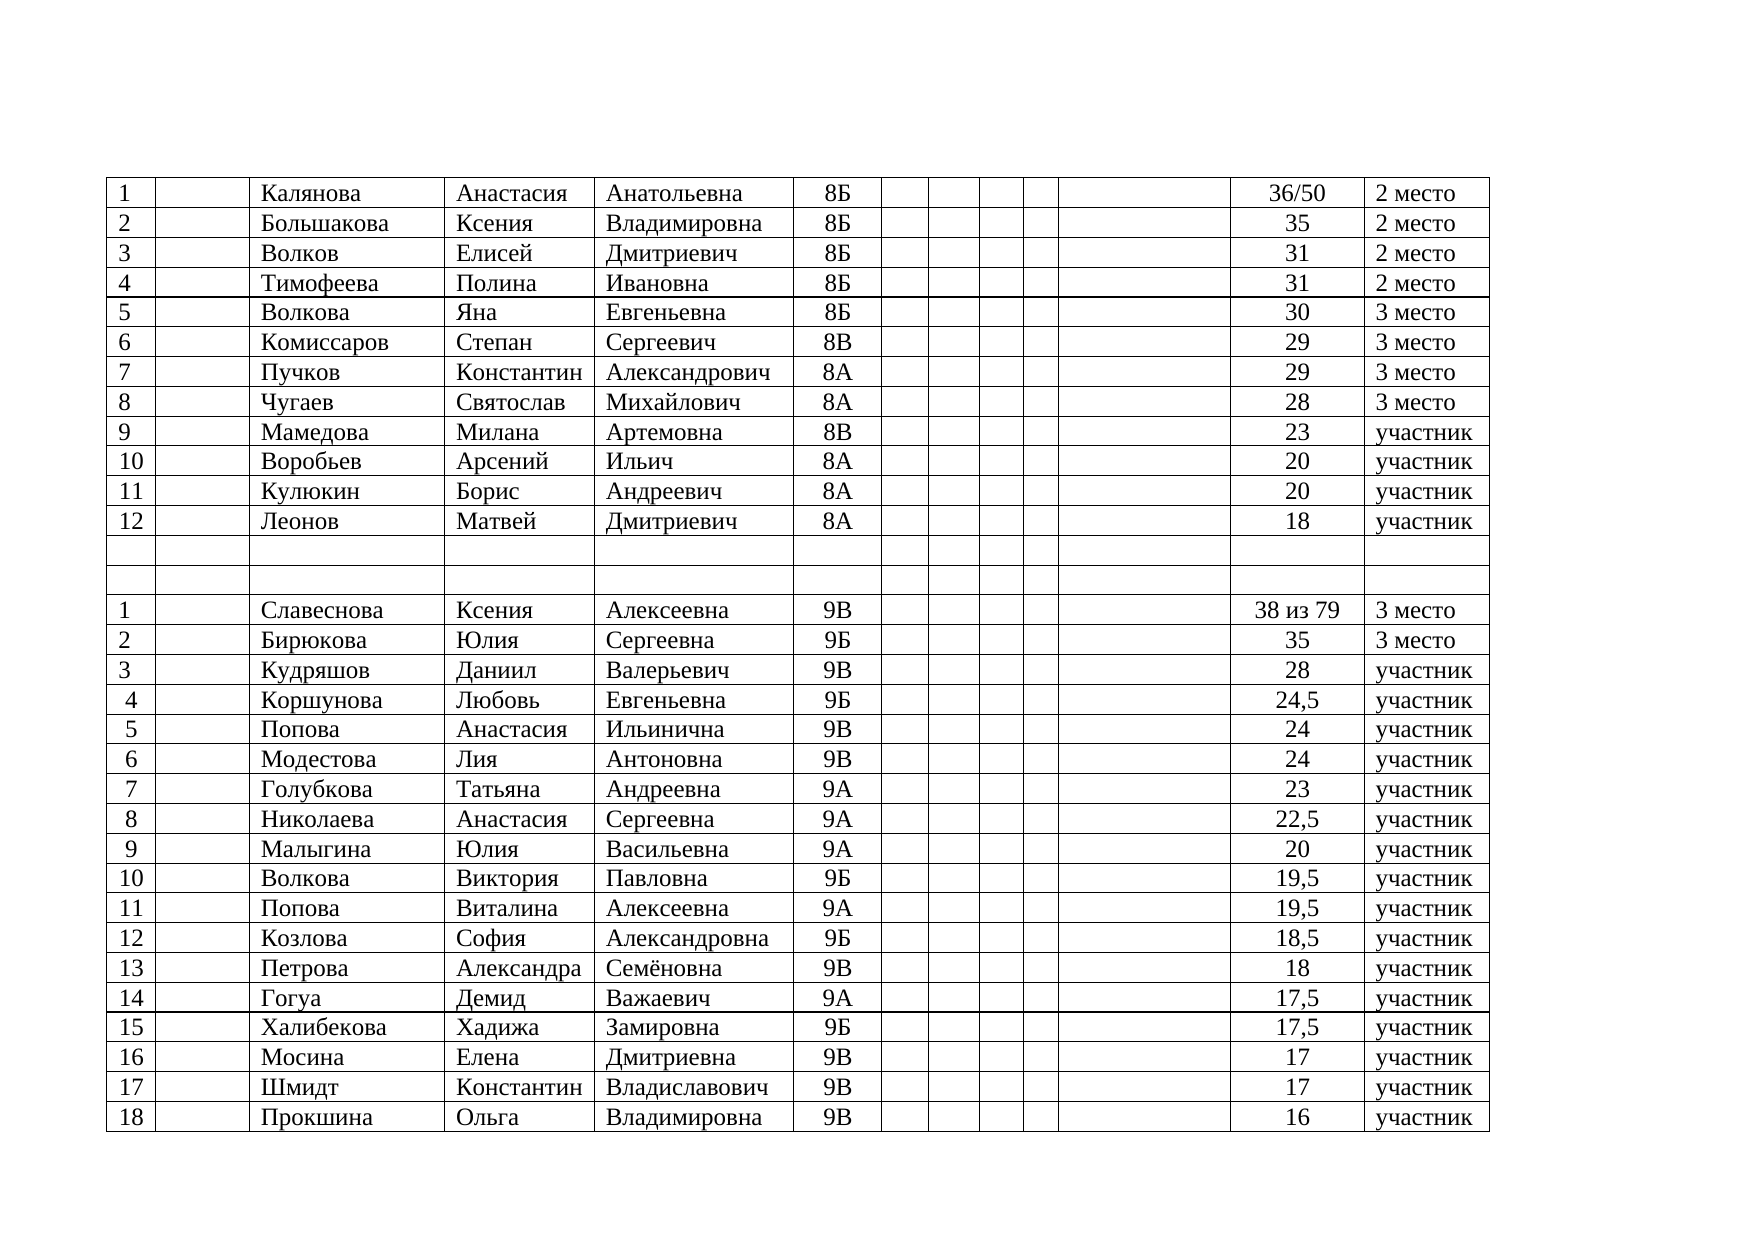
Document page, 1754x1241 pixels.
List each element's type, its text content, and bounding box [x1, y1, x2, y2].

table_cell [882, 506, 928, 535]
table_cell [929, 983, 979, 1011]
table_cell Степан [445, 327, 594, 356]
table_cell [929, 1102, 979, 1131]
table_cell Ивановна [595, 268, 793, 296]
table_cell 2 место [1365, 268, 1489, 296]
table_cell [1059, 804, 1230, 833]
table_cell [980, 834, 1023, 862]
table_cell [1024, 387, 1058, 416]
table_cell [929, 238, 979, 267]
table_cell [1059, 357, 1230, 386]
table_cell 8Б [794, 208, 881, 237]
table_cell [882, 327, 928, 356]
table_cell 5 [107, 715, 155, 743]
table_cell Павловна [595, 864, 793, 892]
table_cell [1059, 178, 1230, 207]
table_cell [250, 536, 444, 564]
table_cell Коршунова [250, 685, 444, 713]
table_cell [1024, 446, 1058, 475]
table_cell 10 [107, 446, 155, 475]
table_cell [882, 715, 928, 743]
table_cell [156, 595, 249, 624]
table_cell Константин [445, 1072, 594, 1101]
table_cell 18 [107, 1102, 155, 1131]
table_cell 3 место [1365, 298, 1489, 326]
table_cell Анастасия [445, 804, 594, 833]
table_cell Дмитриевич [595, 238, 793, 267]
table_cell [1059, 566, 1230, 594]
table_cell Лия [445, 744, 594, 773]
table_cell [980, 893, 1023, 922]
table_cell [929, 387, 979, 416]
table_cell [1059, 476, 1230, 505]
table_cell [1024, 238, 1058, 267]
table_cell 15 [107, 1013, 155, 1041]
table_cell [980, 983, 1023, 1011]
table_cell [1024, 1072, 1058, 1101]
table_cell [1024, 983, 1058, 1011]
table_cell 9В [794, 655, 881, 684]
table_cell [980, 804, 1023, 833]
table_cell [1059, 625, 1230, 654]
table_cell [1059, 446, 1230, 475]
table_cell 9А [794, 834, 881, 862]
table_cell [980, 327, 1023, 356]
table_cell [1024, 923, 1058, 952]
table_cell [1059, 715, 1230, 743]
table_cell [1024, 625, 1058, 654]
table_cell [929, 595, 979, 624]
table_cell [929, 893, 979, 922]
table_cell [882, 208, 928, 237]
table_cell [980, 685, 1023, 713]
table_cell [929, 566, 979, 594]
table_cell [980, 298, 1023, 326]
table_cell [882, 983, 928, 1011]
table_cell [156, 804, 249, 833]
table_cell [1024, 417, 1058, 445]
table_cell [1024, 893, 1058, 922]
table_cell [794, 566, 881, 594]
table_cell [882, 893, 928, 922]
table_cell участник [1365, 715, 1489, 743]
table_cell [156, 1042, 249, 1071]
table_cell [929, 923, 979, 952]
table_cell Кулюкин [250, 476, 444, 505]
table_cell 8Б [794, 178, 881, 207]
table_cell 8 [107, 387, 155, 416]
table_cell [1024, 864, 1058, 892]
table_cell Чугаев [250, 387, 444, 416]
table_cell 8А [794, 506, 881, 535]
table_cell Васильевна [595, 834, 793, 862]
table_cell 8Б [794, 298, 881, 326]
table_cell [156, 566, 249, 594]
table_cell Анастасия [445, 715, 594, 743]
table_cell 31 [1231, 268, 1364, 296]
table_cell Александра [445, 953, 594, 982]
table_cell 20 [1231, 446, 1364, 475]
table_cell 2 место [1365, 178, 1489, 207]
table_cell [156, 268, 249, 296]
table_cell 3 место [1365, 595, 1489, 624]
table_cell Шмидт [250, 1072, 444, 1101]
table_cell [980, 417, 1023, 445]
table_cell Козлова [250, 923, 444, 952]
table_cell [980, 744, 1023, 773]
table_cell участник [1365, 476, 1489, 505]
table_cell 23 [1231, 417, 1364, 445]
table_cell 11 [107, 893, 155, 922]
table_cell 8Б [794, 238, 881, 267]
table_cell [980, 446, 1023, 475]
table_cell 6 [107, 744, 155, 773]
table_cell [156, 923, 249, 952]
table_cell [929, 655, 979, 684]
table_cell 8В [794, 417, 881, 445]
table_cell [156, 208, 249, 237]
table_cell Полина [445, 268, 594, 296]
table_cell [929, 208, 979, 237]
table_cell Пучков [250, 357, 444, 386]
table_cell Замировна [595, 1013, 793, 1041]
table_cell участник [1365, 983, 1489, 1011]
table_cell [156, 417, 249, 445]
table_cell 9Б [794, 625, 881, 654]
table_cell Бирюкова [250, 625, 444, 654]
table_cell Сергеевна [595, 804, 793, 833]
table_cell Милана [445, 417, 594, 445]
table_cell Ксения [445, 208, 594, 237]
table_cell [882, 923, 928, 952]
table_cell 4 [107, 685, 155, 713]
table_cell 8В [794, 327, 881, 356]
table_cell [1059, 327, 1230, 356]
table_cell 29 [1231, 357, 1364, 386]
table_cell [1059, 774, 1230, 803]
table_cell [882, 685, 928, 713]
table_cell 2 [107, 208, 155, 237]
table_cell [156, 625, 249, 654]
table_cell [156, 476, 249, 505]
table_cell Владимировна [595, 1102, 793, 1131]
table_cell 17 [1231, 1042, 1364, 1071]
table_cell Ксения [445, 595, 594, 624]
table_cell участник [1365, 655, 1489, 684]
table_cell [882, 298, 928, 326]
table_cell Семёновна [595, 953, 793, 982]
table_cell [882, 417, 928, 445]
table_cell 8А [794, 387, 881, 416]
table_cell [794, 536, 881, 564]
table_cell 17 [107, 1072, 155, 1101]
table_cell [156, 387, 249, 416]
table_cell Хадижа [445, 1013, 594, 1041]
table_cell [1024, 1042, 1058, 1071]
table_cell 19,5 [1231, 864, 1364, 892]
table_cell 9В [794, 1042, 881, 1071]
table_cell Славеснова [250, 595, 444, 624]
table_cell [1059, 268, 1230, 296]
table_cell [980, 923, 1023, 952]
table_cell 1 [107, 595, 155, 624]
table_cell 35 [1231, 208, 1364, 237]
table_cell Тимофеева [250, 268, 444, 296]
table_cell [1059, 595, 1230, 624]
table_cell 18 [1231, 506, 1364, 535]
table_cell [882, 774, 928, 803]
table_cell [929, 1013, 979, 1041]
table_cell [1059, 387, 1230, 416]
table_cell [156, 238, 249, 267]
table_cell [1059, 417, 1230, 445]
table_cell Антоновна [595, 744, 793, 773]
table_cell Демид [445, 983, 594, 1011]
table_cell Арсений [445, 446, 594, 475]
table_cell [929, 476, 979, 505]
table_cell [595, 536, 793, 564]
table_cell Борис [445, 476, 594, 505]
table_cell 5 [107, 298, 155, 326]
table_cell [1059, 1102, 1230, 1131]
table_cell 9В [794, 744, 881, 773]
table_cell Ильич [595, 446, 793, 475]
table_cell 9Б [794, 864, 881, 892]
table_cell 3 место [1365, 387, 1489, 416]
table_cell Анастасия [445, 178, 594, 207]
table_cell Комиссаров [250, 327, 444, 356]
table_cell 24,5 [1231, 685, 1364, 713]
table_cell [156, 715, 249, 743]
table_cell 18,5 [1231, 923, 1364, 952]
table_cell участник [1365, 923, 1489, 952]
table_cell [156, 953, 249, 982]
table_cell [980, 208, 1023, 237]
table_cell Голубкова [250, 774, 444, 803]
table_cell 24 [1231, 744, 1364, 773]
table_cell [929, 506, 979, 535]
table_cell [980, 1072, 1023, 1101]
table_cell [929, 298, 979, 326]
table_cell [156, 1072, 249, 1101]
table_cell [1059, 298, 1230, 326]
table_cell Андреевна [595, 774, 793, 803]
table_cell [980, 953, 1023, 982]
table_cell 35 [1231, 625, 1364, 654]
table_cell [980, 1042, 1023, 1071]
table_cell Анатольевна [595, 178, 793, 207]
table_cell 28 [1231, 655, 1364, 684]
table_cell 2 место [1365, 208, 1489, 237]
table_cell [882, 446, 928, 475]
table_cell Святослав [445, 387, 594, 416]
table_cell [1059, 506, 1230, 535]
table_cell Александрович [595, 357, 793, 386]
table_cell 24 [1231, 715, 1364, 743]
table_cell Волкова [250, 298, 444, 326]
table_cell [1231, 566, 1364, 594]
table_cell [107, 536, 155, 564]
table_cell [156, 506, 249, 535]
table_cell 9 [107, 834, 155, 862]
table_cell 17,5 [1231, 1013, 1364, 1041]
table_cell Татьяна [445, 774, 594, 803]
table_cell 4 [107, 268, 155, 296]
table_cell 36/50 [1231, 178, 1364, 207]
table_cell Попова [250, 715, 444, 743]
table_cell [882, 268, 928, 296]
table_cell [882, 864, 928, 892]
table_cell 2 [107, 625, 155, 654]
table_cell [1024, 804, 1058, 833]
table_cell [929, 834, 979, 862]
table_cell 18 [1231, 953, 1364, 982]
table_cell 16 [107, 1042, 155, 1071]
table_cell Большакова [250, 208, 444, 237]
table_cell [1231, 536, 1364, 564]
table_cell [156, 983, 249, 1011]
table_cell Волков [250, 238, 444, 267]
table_cell [1059, 536, 1230, 564]
table_cell Дмитриевич [595, 506, 793, 535]
table_cell [929, 744, 979, 773]
table_cell [882, 1072, 928, 1101]
table_cell Яна [445, 298, 594, 326]
table_cell 9А [794, 804, 881, 833]
table_cell [1024, 506, 1058, 535]
table_cell участник [1365, 1102, 1489, 1131]
table_cell Любовь [445, 685, 594, 713]
table_cell [980, 357, 1023, 386]
table_cell 8А [794, 357, 881, 386]
table_cell участник [1365, 834, 1489, 862]
table_cell 9В [794, 953, 881, 982]
table_cell [1024, 1102, 1058, 1131]
table_cell [1059, 1013, 1230, 1041]
table_cell [156, 834, 249, 862]
table_cell 2 место [1365, 238, 1489, 267]
table_cell 31 [1231, 238, 1364, 267]
table_cell София [445, 923, 594, 952]
table_cell [882, 238, 928, 267]
table_cell [1059, 208, 1230, 237]
table_cell Важаевич [595, 983, 793, 1011]
table_cell участник [1365, 744, 1489, 773]
table_cell [1059, 655, 1230, 684]
table_cell [595, 566, 793, 594]
table_cell Алексеевна [595, 595, 793, 624]
table_cell [929, 1042, 979, 1071]
table_cell [1365, 566, 1489, 594]
table_cell Сергеевна [595, 625, 793, 654]
table_cell [882, 625, 928, 654]
table_cell [980, 566, 1023, 594]
table_cell [1059, 834, 1230, 862]
table_cell [980, 387, 1023, 416]
table_cell [882, 595, 928, 624]
table_cell [156, 327, 249, 356]
table_cell Валерьевич [595, 655, 793, 684]
table_cell 17,5 [1231, 983, 1364, 1011]
table_cell [1024, 536, 1058, 564]
table_cell [882, 1013, 928, 1041]
table_cell [882, 834, 928, 862]
table_cell Ольга [445, 1102, 594, 1131]
table_cell [1024, 774, 1058, 803]
table_cell 23 [1231, 774, 1364, 803]
table_cell Калянова [250, 178, 444, 207]
table_cell участник [1365, 804, 1489, 833]
table_cell участник [1365, 506, 1489, 535]
table_cell 13 [107, 953, 155, 982]
table_cell [882, 744, 928, 773]
table_cell [929, 1072, 979, 1101]
table_cell [980, 655, 1023, 684]
table_cell [1024, 357, 1058, 386]
table_cell [929, 715, 979, 743]
table_cell 1 [107, 178, 155, 207]
table_cell 9А [794, 893, 881, 922]
table_cell 20 [1231, 834, 1364, 862]
table_cell [1024, 327, 1058, 356]
table_cell [882, 357, 928, 386]
table_cell участник [1365, 864, 1489, 892]
table_cell 14 [107, 983, 155, 1011]
table_cell [980, 178, 1023, 207]
table_cell Виталина [445, 893, 594, 922]
table_cell [882, 178, 928, 207]
table_cell [882, 1042, 928, 1071]
table_cell участник [1365, 417, 1489, 445]
table_cell [1059, 864, 1230, 892]
table_cell [156, 774, 249, 803]
table_cell [1024, 595, 1058, 624]
table_cell [929, 446, 979, 475]
table_cell [882, 804, 928, 833]
table_cell [445, 536, 594, 564]
table_cell [1059, 744, 1230, 773]
table_cell [1024, 953, 1058, 982]
table_cell [1059, 1042, 1230, 1071]
table_cell Матвей [445, 506, 594, 535]
table_cell [1059, 923, 1230, 952]
table_cell [929, 417, 979, 445]
table_cell Сергеевич [595, 327, 793, 356]
table_cell 3 место [1365, 625, 1489, 654]
table_cell [1059, 893, 1230, 922]
table_cell [980, 625, 1023, 654]
table_cell участник [1365, 1042, 1489, 1071]
table_cell 9В [794, 715, 881, 743]
table_cell 10 [107, 864, 155, 892]
table_cell [156, 178, 249, 207]
table_cell [156, 685, 249, 713]
table_cell [1059, 238, 1230, 267]
table_cell [250, 566, 444, 594]
table_cell [156, 446, 249, 475]
table_cell Юлия [445, 625, 594, 654]
table_cell [929, 268, 979, 296]
table_cell [929, 685, 979, 713]
table_cell [156, 357, 249, 386]
table_cell Елисей [445, 238, 594, 267]
table_cell [1024, 208, 1058, 237]
table_cell 8А [794, 476, 881, 505]
table_cell [156, 298, 249, 326]
table_cell [980, 864, 1023, 892]
table_cell [1024, 298, 1058, 326]
table_cell Александровна [595, 923, 793, 952]
table_cell [1365, 536, 1489, 564]
table_cell 20 [1231, 476, 1364, 505]
table_cell 19,5 [1231, 893, 1364, 922]
table_cell [1024, 715, 1058, 743]
table_cell участник [1365, 1072, 1489, 1101]
table_cell [1059, 983, 1230, 1011]
table_cell [929, 178, 979, 207]
table_cell Дмитриевна [595, 1042, 793, 1071]
table_cell 6 [107, 327, 155, 356]
table_cell Халибекова [250, 1013, 444, 1041]
table_cell Прокшина [250, 1102, 444, 1131]
table_cell [1024, 178, 1058, 207]
table_cell 7 [107, 774, 155, 803]
table_cell Владимировна [595, 208, 793, 237]
table_cell 9В [794, 1072, 881, 1101]
table_cell Константин [445, 357, 594, 386]
table_cell 3 место [1365, 357, 1489, 386]
table_cell [980, 268, 1023, 296]
table_cell 16 [1231, 1102, 1364, 1131]
table_cell Алексеевна [595, 893, 793, 922]
table_cell 28 [1231, 387, 1364, 416]
table_cell [107, 566, 155, 594]
table_cell [882, 536, 928, 564]
table_cell [156, 1102, 249, 1131]
table_cell участник [1365, 1013, 1489, 1041]
table_cell Юлия [445, 834, 594, 862]
table_cell [929, 625, 979, 654]
table_cell [1059, 685, 1230, 713]
table_cell [882, 953, 928, 982]
table_cell Владиславович [595, 1072, 793, 1101]
table_cell Елена [445, 1042, 594, 1071]
table_cell 9А [794, 774, 881, 803]
table_cell Виктория [445, 864, 594, 892]
table_cell [882, 655, 928, 684]
table_cell [882, 1102, 928, 1131]
table_cell 22,5 [1231, 804, 1364, 833]
table_cell [929, 953, 979, 982]
table_cell [929, 774, 979, 803]
table_cell 38 из 79 [1231, 595, 1364, 624]
table_cell [929, 804, 979, 833]
table_cell участник [1365, 893, 1489, 922]
table_cell [156, 536, 249, 564]
table_cell [1024, 655, 1058, 684]
table_cell Артемовна [595, 417, 793, 445]
table_cell [980, 476, 1023, 505]
table_cell 3 [107, 655, 155, 684]
table_cell [156, 1013, 249, 1041]
table_cell Волкова [250, 864, 444, 892]
table_cell участник [1365, 446, 1489, 475]
table_cell [980, 506, 1023, 535]
table_cell 12 [107, 506, 155, 535]
table_cell Кудряшов [250, 655, 444, 684]
table_cell Мосина [250, 1042, 444, 1071]
table_cell [929, 536, 979, 564]
table_cell [445, 566, 594, 594]
table_cell 17 [1231, 1072, 1364, 1101]
table_cell [156, 655, 249, 684]
table_cell Модестова [250, 744, 444, 773]
table_cell 30 [1231, 298, 1364, 326]
table_cell [980, 1102, 1023, 1131]
table_cell Попова [250, 893, 444, 922]
table_cell [980, 536, 1023, 564]
table_cell Евгеньевна [595, 298, 793, 326]
table_cell Воробьев [250, 446, 444, 475]
table_cell [1024, 268, 1058, 296]
table_cell [882, 387, 928, 416]
table_cell [929, 327, 979, 356]
table_cell Гогуа [250, 983, 444, 1011]
table_cell 3 [107, 238, 155, 267]
table_cell 9 [107, 417, 155, 445]
table_cell Мамедова [250, 417, 444, 445]
table_cell [1024, 685, 1058, 713]
table_cell [156, 893, 249, 922]
table_cell участник [1365, 953, 1489, 982]
table_cell 7 [107, 357, 155, 386]
table_cell Ильинична [595, 715, 793, 743]
table_cell [980, 715, 1023, 743]
table_cell 9Б [794, 685, 881, 713]
table_cell [980, 1013, 1023, 1041]
table_cell 29 [1231, 327, 1364, 356]
table_cell 9Б [794, 1013, 881, 1041]
table_cell [929, 864, 979, 892]
table_cell 3 место [1365, 327, 1489, 356]
table_cell [929, 357, 979, 386]
table_cell [882, 566, 928, 594]
table_cell 8Б [794, 268, 881, 296]
table_cell Петрова [250, 953, 444, 982]
table_cell участник [1365, 774, 1489, 803]
table_cell 9Б [794, 923, 881, 952]
table_cell [1024, 834, 1058, 862]
table_cell 9В [794, 595, 881, 624]
table_cell [156, 864, 249, 892]
table_cell Андреевич [595, 476, 793, 505]
table_cell 9А [794, 983, 881, 1011]
table_cell Леонов [250, 506, 444, 535]
table_cell [1024, 1013, 1058, 1041]
table_cell [1024, 566, 1058, 594]
table_cell 9В [794, 1102, 881, 1131]
table_cell 11 [107, 476, 155, 505]
table_cell [1059, 953, 1230, 982]
table_cell 8 [107, 804, 155, 833]
table_cell Михайлович [595, 387, 793, 416]
table_cell [980, 238, 1023, 267]
table_cell [156, 744, 249, 773]
table_cell участник [1365, 685, 1489, 713]
table_cell Даниил [445, 655, 594, 684]
table_cell Николаева [250, 804, 444, 833]
table_cell [882, 476, 928, 505]
table_cell [980, 595, 1023, 624]
table_cell Евгеньевна [595, 685, 793, 713]
table_cell 8А [794, 446, 881, 475]
table_cell [1024, 744, 1058, 773]
table_cell Малыгина [250, 834, 444, 862]
table_cell [980, 774, 1023, 803]
table_cell [1024, 476, 1058, 505]
table_cell 12 [107, 923, 155, 952]
table_cell [1059, 1072, 1230, 1101]
